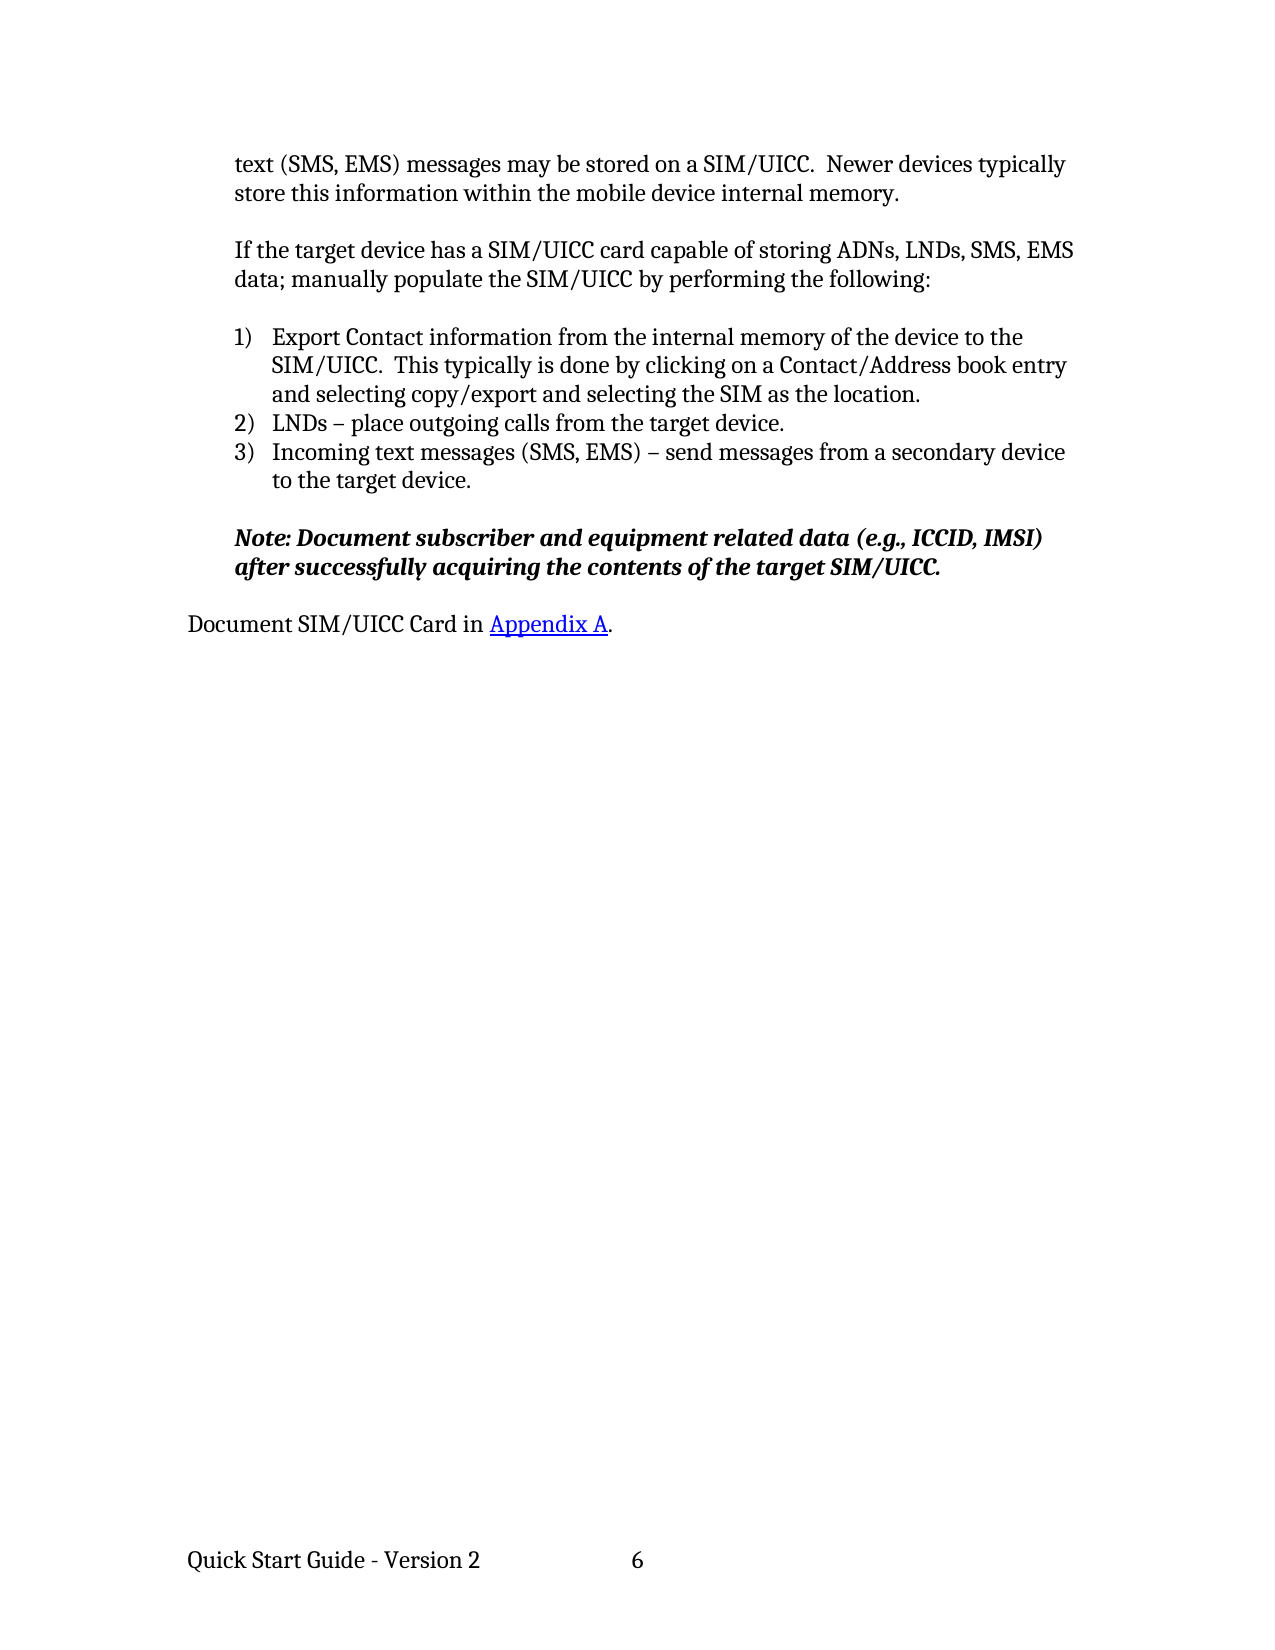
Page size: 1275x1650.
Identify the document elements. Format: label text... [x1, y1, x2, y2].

list LNDs – place outgoing calls from the target device. [234, 409, 1087, 437]
text If the target device has a SIM/UICC card capable of storing ADNs, LNDs, SMS, EMS data; manually populate the SIM/UICC by performing the following: [234, 236, 1087, 294]
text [234, 150, 1087, 207]
text Note: Document subscriber and equipment related data (e.g., ICCID, IMSI) after successfully acquiring the contents of the target SIM/UICC. [234, 524, 1087, 581]
list Incoming text messages (SMS, EMS) – send messages from a secondary device to the target device. [234, 437, 1087, 495]
text Document SIM/UICC Card in Appendix A. [187, 610, 1087, 639]
list Export Contact information from the internal memory of the device to the SIM/UICC. This typically is done by clicking on a Contact/Address book entry and selecting copy/export and selecting the SIM as the location. [234, 322, 1087, 409]
